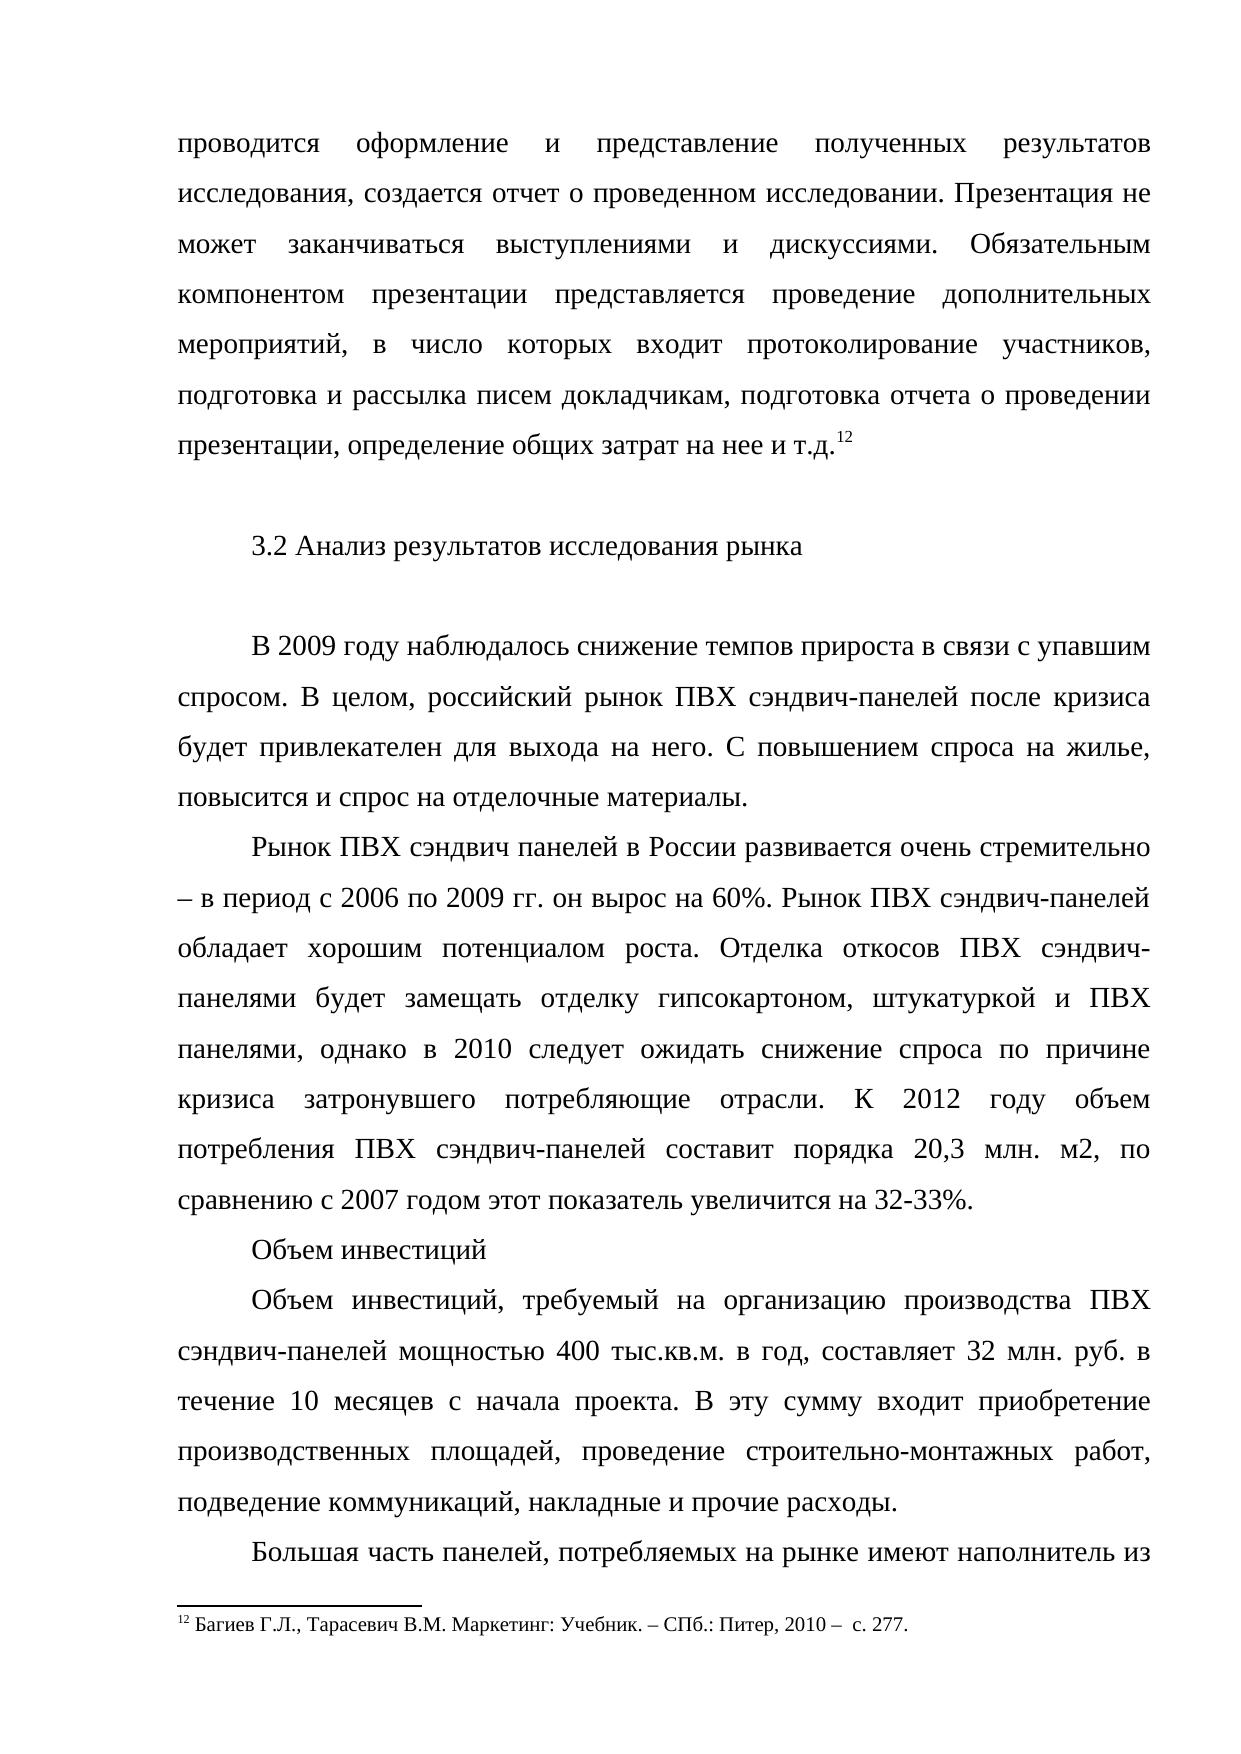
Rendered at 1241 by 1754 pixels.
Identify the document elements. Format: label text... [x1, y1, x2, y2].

text В 2009 году наблюдалось снижение темпов прироста в связи с упавшим спросом. В целом, российский рынок ПВХ сэндвич-панелей после кризиса будет привлекателен для выхода на него. С повышением спроса на жилье, повысится и спрос на отделочные материалы. [177, 628, 1152, 813]
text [177, 125, 1152, 461]
text Объем инвестиций [177, 1232, 1152, 1266]
text Рынок ПВХ сэндвич панелей в России развивается очень стремительно – в период с 2006 по 2009 гг. он вырос на 60%. Рынок ПВХ сэндвич-панелей обладает хорошим потенциалом роста. Отделка откосов ПВХ сэндвич-панелями будет замещать отделку гипсокартоном, штукатуркой и ПВХ панелями, однако в 2010 следует ожидать снижение спроса по причине кризиса затронувшего потребляющие отрасли. К 2012 году объем потребления ПВХ сэндвич-панелей составит порядка 20,3 млн. м2, по сравнению с 2007 годом этот показатель увеличится на 32-33%. [177, 829, 1152, 1215]
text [177, 1534, 1152, 1567]
text Объем инвестиций, требуемый на организацию производства ПВХ сэндвич-панелей мощностью 400 тыс.кв.м. в год, составляет 32 млн. руб. в течение 10 месяцев с начала проекта. В эту сумму входит приобретение производственных площадей, проведение строительно-монтажных работ, подведение коммуникаций, накладные и прочие расходы. [177, 1282, 1152, 1517]
text 3.2 Анализ результатов исследования рынка [177, 528, 1152, 561]
